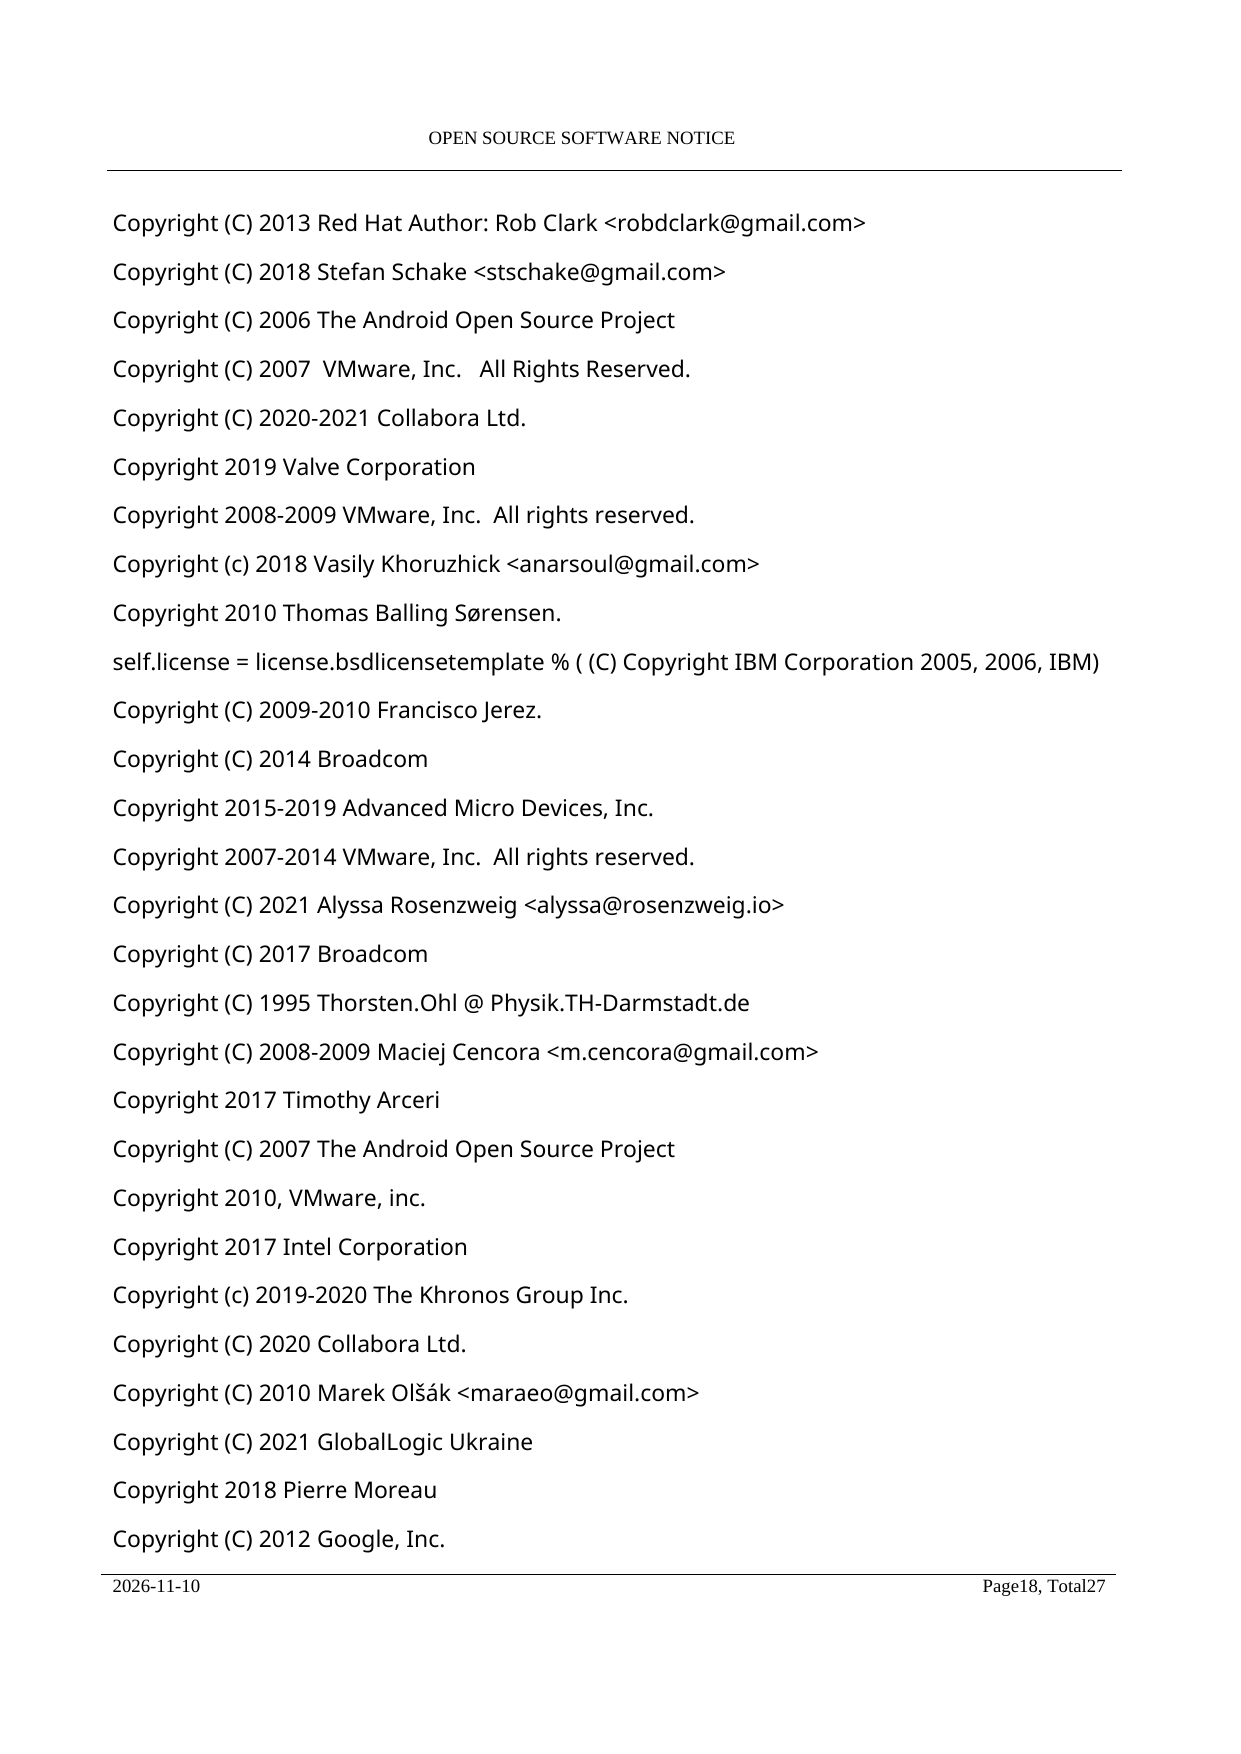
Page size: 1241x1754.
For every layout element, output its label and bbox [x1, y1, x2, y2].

text [112, 206, 1128, 1555]
